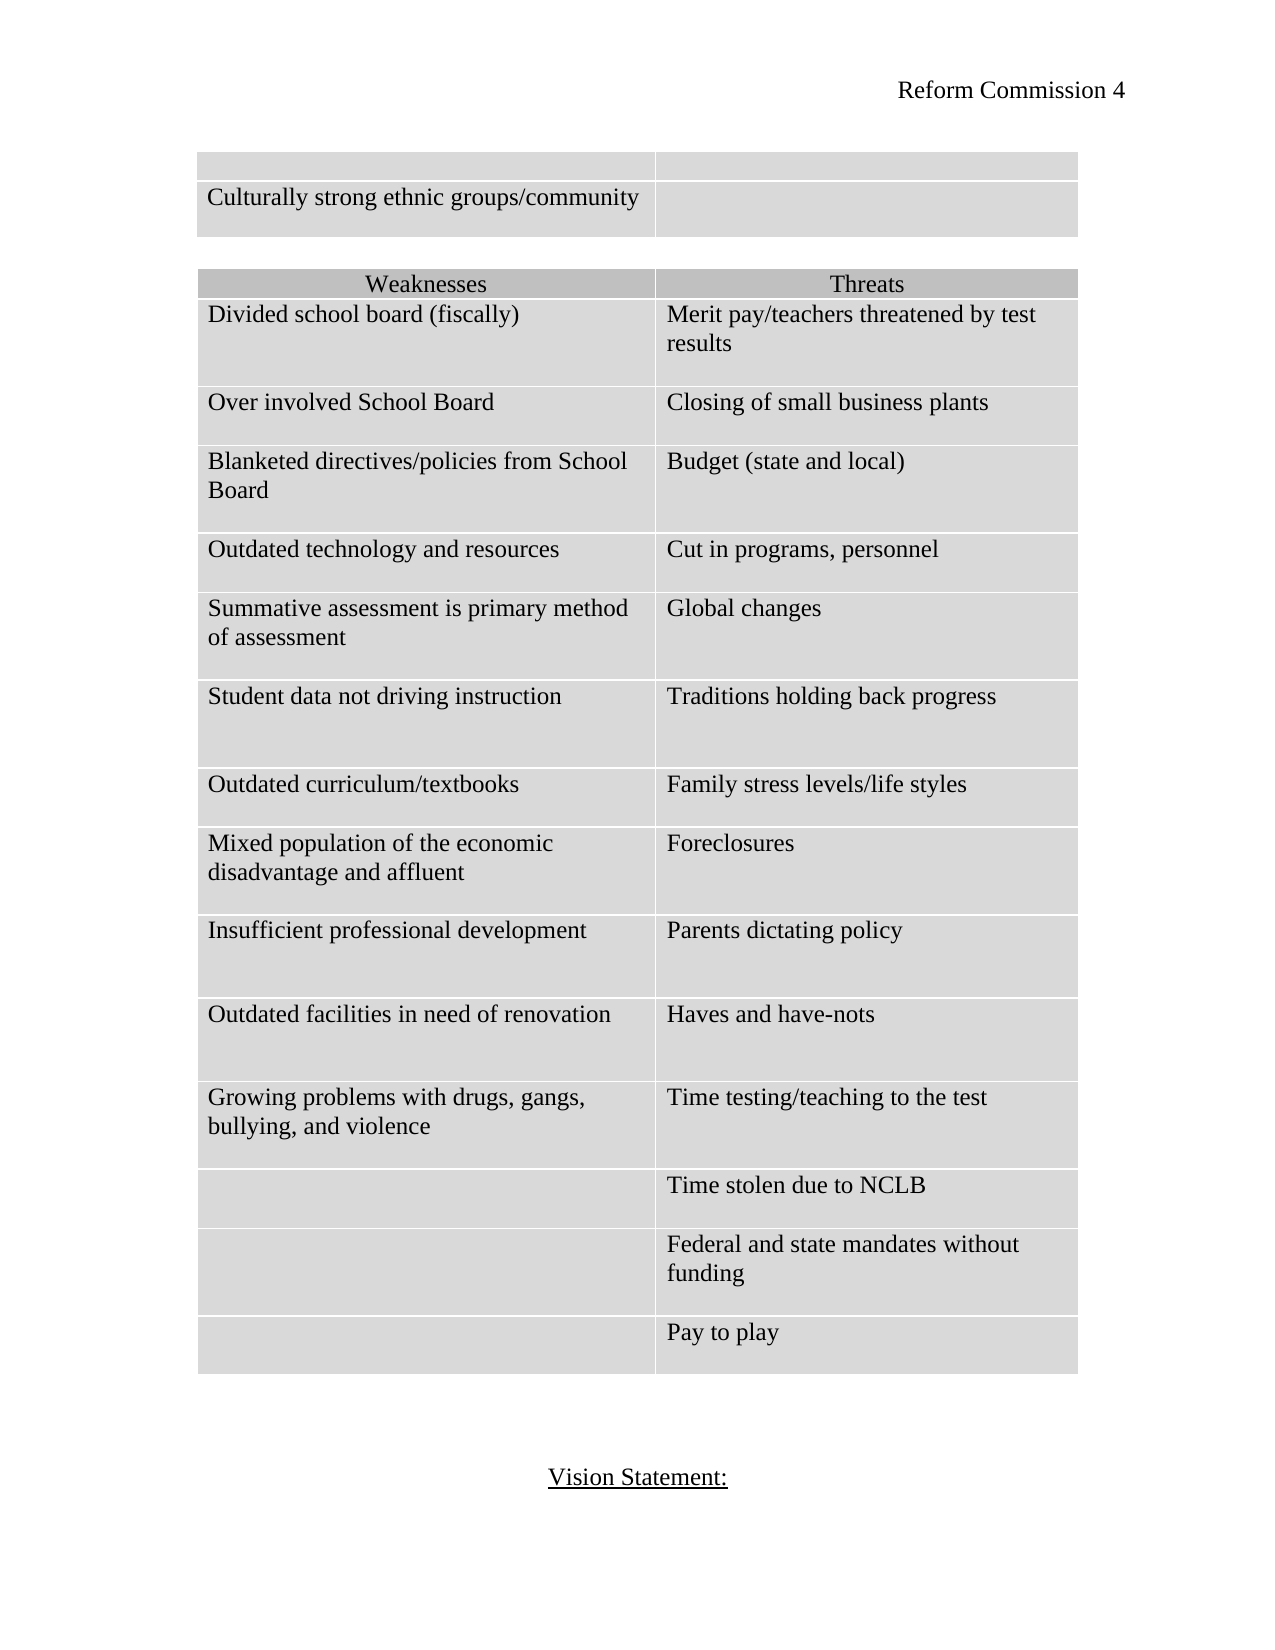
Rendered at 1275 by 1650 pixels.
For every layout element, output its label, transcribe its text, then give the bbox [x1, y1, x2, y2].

table_cell Closing of small business plants [656, 387, 1078, 445]
table_cell Outdated technology and resources [198, 534, 655, 592]
table_cell Budget (state and local) [656, 446, 1078, 532]
table_cell Over involved School Board [198, 387, 655, 445]
table_cell Outdated facilities in need of renovation [198, 999, 655, 1081]
table_cell Time stolen due to NCLB [656, 1170, 1078, 1228]
table_cell Pay to play [656, 1317, 1078, 1374]
table_cell Time testing/teaching to the test [656, 1082, 1078, 1168]
table_cell Foreclosures [656, 828, 1078, 914]
table_header Weaknesses [198, 269, 655, 298]
table_cell Federal and state mandates without funding [656, 1229, 1078, 1315]
text Vision Statement: [150, 1462, 1125, 1491]
table_cell Divided school board (fiscally) [198, 300, 655, 386]
table_cell Family stress levels/life styles [656, 769, 1078, 826]
table_cell Mixed population of the economic disadvantage and affluent [198, 828, 655, 914]
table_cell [197, 152, 655, 180]
table_cell [198, 1317, 655, 1374]
table_cell Traditions holding back progress [656, 681, 1078, 767]
table_cell Summative assessment is primary method of assessment [198, 593, 655, 679]
table_cell Haves and have-nots [656, 999, 1078, 1081]
table_cell [656, 152, 1078, 180]
table_cell Student data not driving instruction [198, 681, 655, 767]
table_cell [198, 1170, 655, 1228]
table_cell Parents dictating policy [656, 916, 1078, 997]
table_cell Growing problems with drugs, gangs, bullying, and violence [198, 1082, 655, 1168]
table_cell Global changes [656, 593, 1078, 679]
table_cell [198, 1229, 655, 1315]
table_cell Insufficient professional development [198, 916, 655, 997]
table_cell Merit pay/teachers threatened by test results [656, 300, 1078, 386]
table_cell Cut in programs, personnel [656, 534, 1078, 592]
table_cell Culturally strong ethnic groups/community [197, 182, 655, 237]
table_cell Blanketed directives/policies from School Board [198, 446, 655, 532]
table_cell Outdated curriculum/textbooks [198, 769, 655, 826]
table_cell [656, 182, 1078, 237]
table_header Threats [656, 269, 1078, 298]
